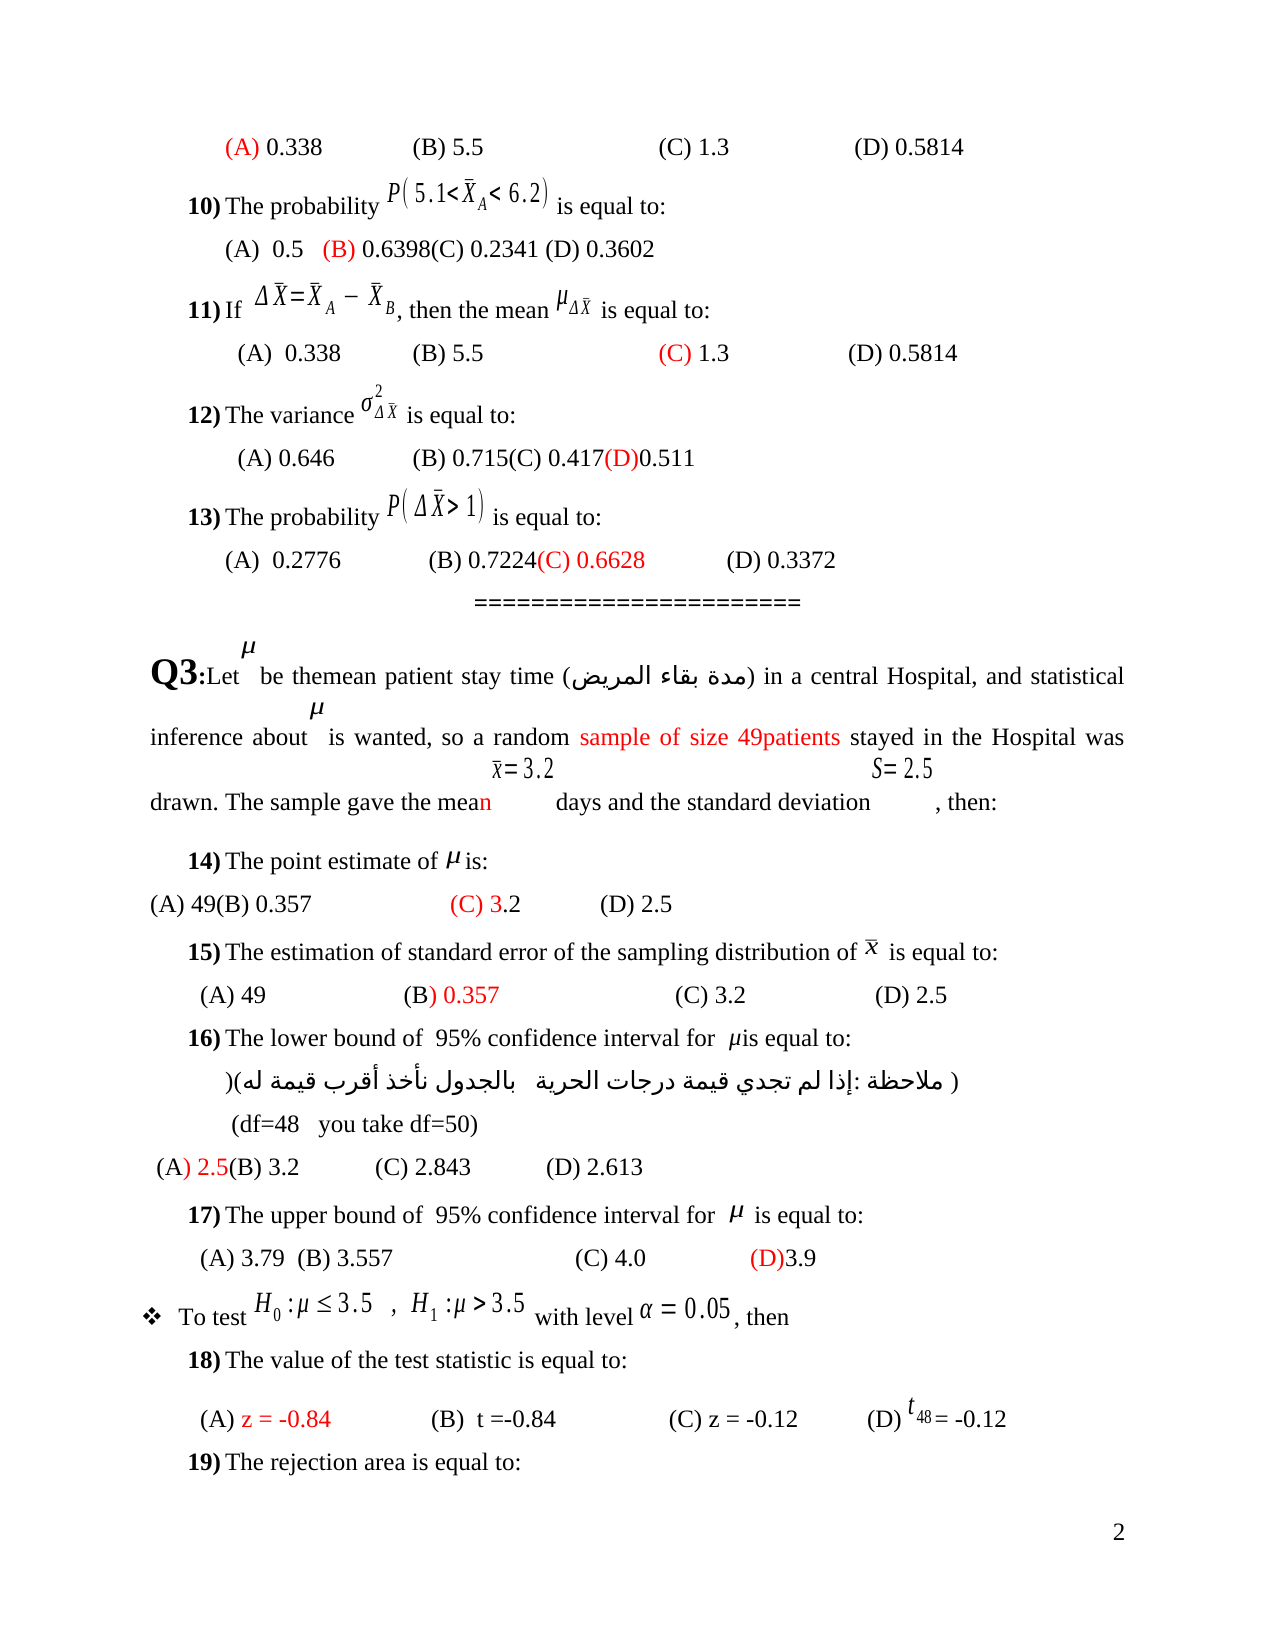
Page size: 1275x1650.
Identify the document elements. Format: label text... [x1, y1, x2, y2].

list The rejection area is equal to: [187, 1447, 1125, 1476]
text (A) 2.5(B) 3.2 (C) 2.843 (D) 2.613 [150, 1152, 1125, 1181]
text Q3:Letbe themean patient stay time (مدة بقاء المريض) in a central Hospital, and statistical inference aboutis wanted, so a random sample of size 49patients stayed in the Hospital was drawn. The sample gave the meandays and the standard deviation, then: [150, 631, 1125, 816]
list The point estimate of is: [187, 841, 1125, 874]
list To test with level , then [141, 1287, 1125, 1331]
list The estimation of standard error of the sampling distribution of is equal to: [187, 932, 1125, 966]
text (A) z = -0.84 (B) t =-0.84 (C) z = -0.12 (D) = -0.12 [150, 1388, 1125, 1433]
list The variance is equal to: [187, 381, 1125, 429]
list If , then the mean is equal to: [187, 278, 1125, 324]
text (A) 0.338 (B) 5.5 (C) 1.3 (D) 0.5814 [225, 132, 1125, 161]
text (df=48 you take df=50) [225, 1109, 1125, 1138]
text (A) 49 (B) 0.357 (C) 3.2 (D) 2.5 [150, 980, 1125, 1009]
text (A) 49(B) 0.357 (C) 3.2 (D) 2.5 [150, 889, 1125, 918]
text (A) 3.79 (B) 3.557 (C) 4.0 (D)3.9 [150, 1243, 1125, 1272]
list The upper bound of 95% confidence interval for is equal to: [187, 1196, 1125, 1229]
text (A) 0.5 (B) 0.6398(C) 0.2341 (D) 0.3602 [150, 234, 1125, 263]
text (A) 0.338 (B) 5.5 (C) 1.3 (D) 0.5814 [150, 338, 1125, 367]
list The probability is equal to: [187, 486, 1125, 531]
list The value of the test statistic is equal to: [187, 1345, 1125, 1374]
text (A) 0.2776 (B) 0.7224(C) 0.6628 (D) 0.3372 [150, 545, 1125, 574]
list The lower bound of 95% confidence interval for is equal to: [187, 1023, 1125, 1052]
list The probability is equal to: [187, 176, 1125, 220]
text )(ملاحظة :إذا لم تجدي قيمة درجات الحرية بالجدول نأخذ أقرب قيمة له ) [225, 1066, 1125, 1095]
text (A) 0.646 (B) 0.715(C) 0.417(D)0.511 [225, 443, 1125, 472]
text ======================= [150, 588, 1125, 617]
